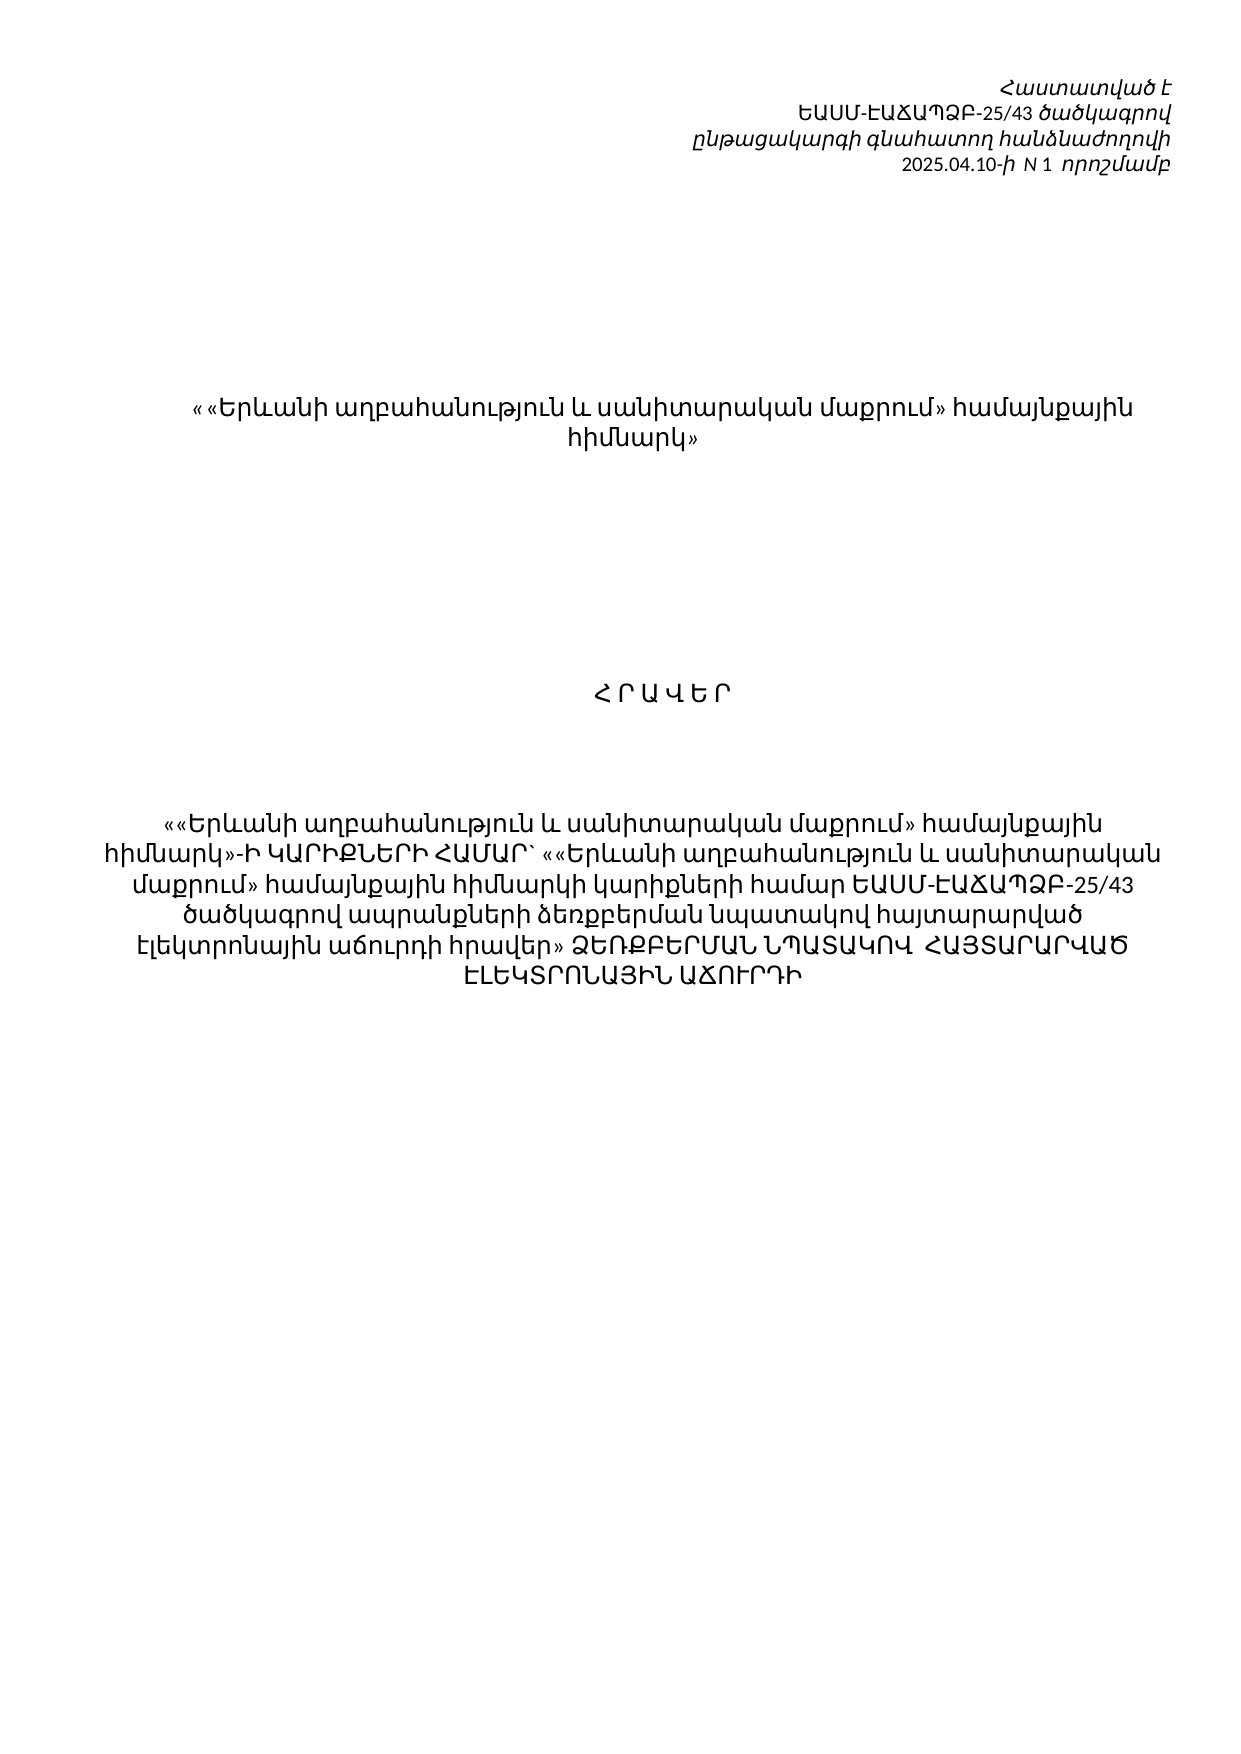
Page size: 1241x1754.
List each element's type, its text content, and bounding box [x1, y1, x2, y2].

text ««Երևանի աղբահանություն և սանիտարական մաքրում» համայնքային հիմնարկ»-Ի ԿԱՐԻՔՆԵՐԻ ՀԱՄԱՐ` ««Երևանի աղբահանություն և սանիտարական մաքրում» համայնքային հիմնարկի կարիքների համար ԵԱՍՄ-ԷԱՃԱՊՁԲ-25/43 ծածկագրով ապրանքների ձեռքբերման նպատակով հայտարարված էլեկտրոնային աճուրդի հրավեր» ՁԵՌՔԲԵՐՄԱՆ ՆՊԱՏԱԿՈՎ ՀԱՅՏԱՐԱՐՎԱԾ ԷԼԵԿՏՐՈՆԱՅԻՆ ԱՃՈՒՐԴԻ [94, 808, 1172, 991]
text ընթացակարգի գնահատող հանձնաժողովի [94, 126, 1171, 151]
text « «Երևանի աղբահանություն և սանիտարական մաքրում» համայնքային հիմնարկ» [94, 392, 1172, 453]
text ԵԱՍՄ-ԷԱՃԱՊՁԲ-25/43 ծածկագրով [94, 100, 1171, 126]
text Հաստատված է [94, 75, 1171, 100]
text Հ Ր Ա Վ Ե Ր [94, 679, 1172, 709]
text 2025.04.10 -ի N 1 որոշմամբ [94, 151, 1171, 177]
